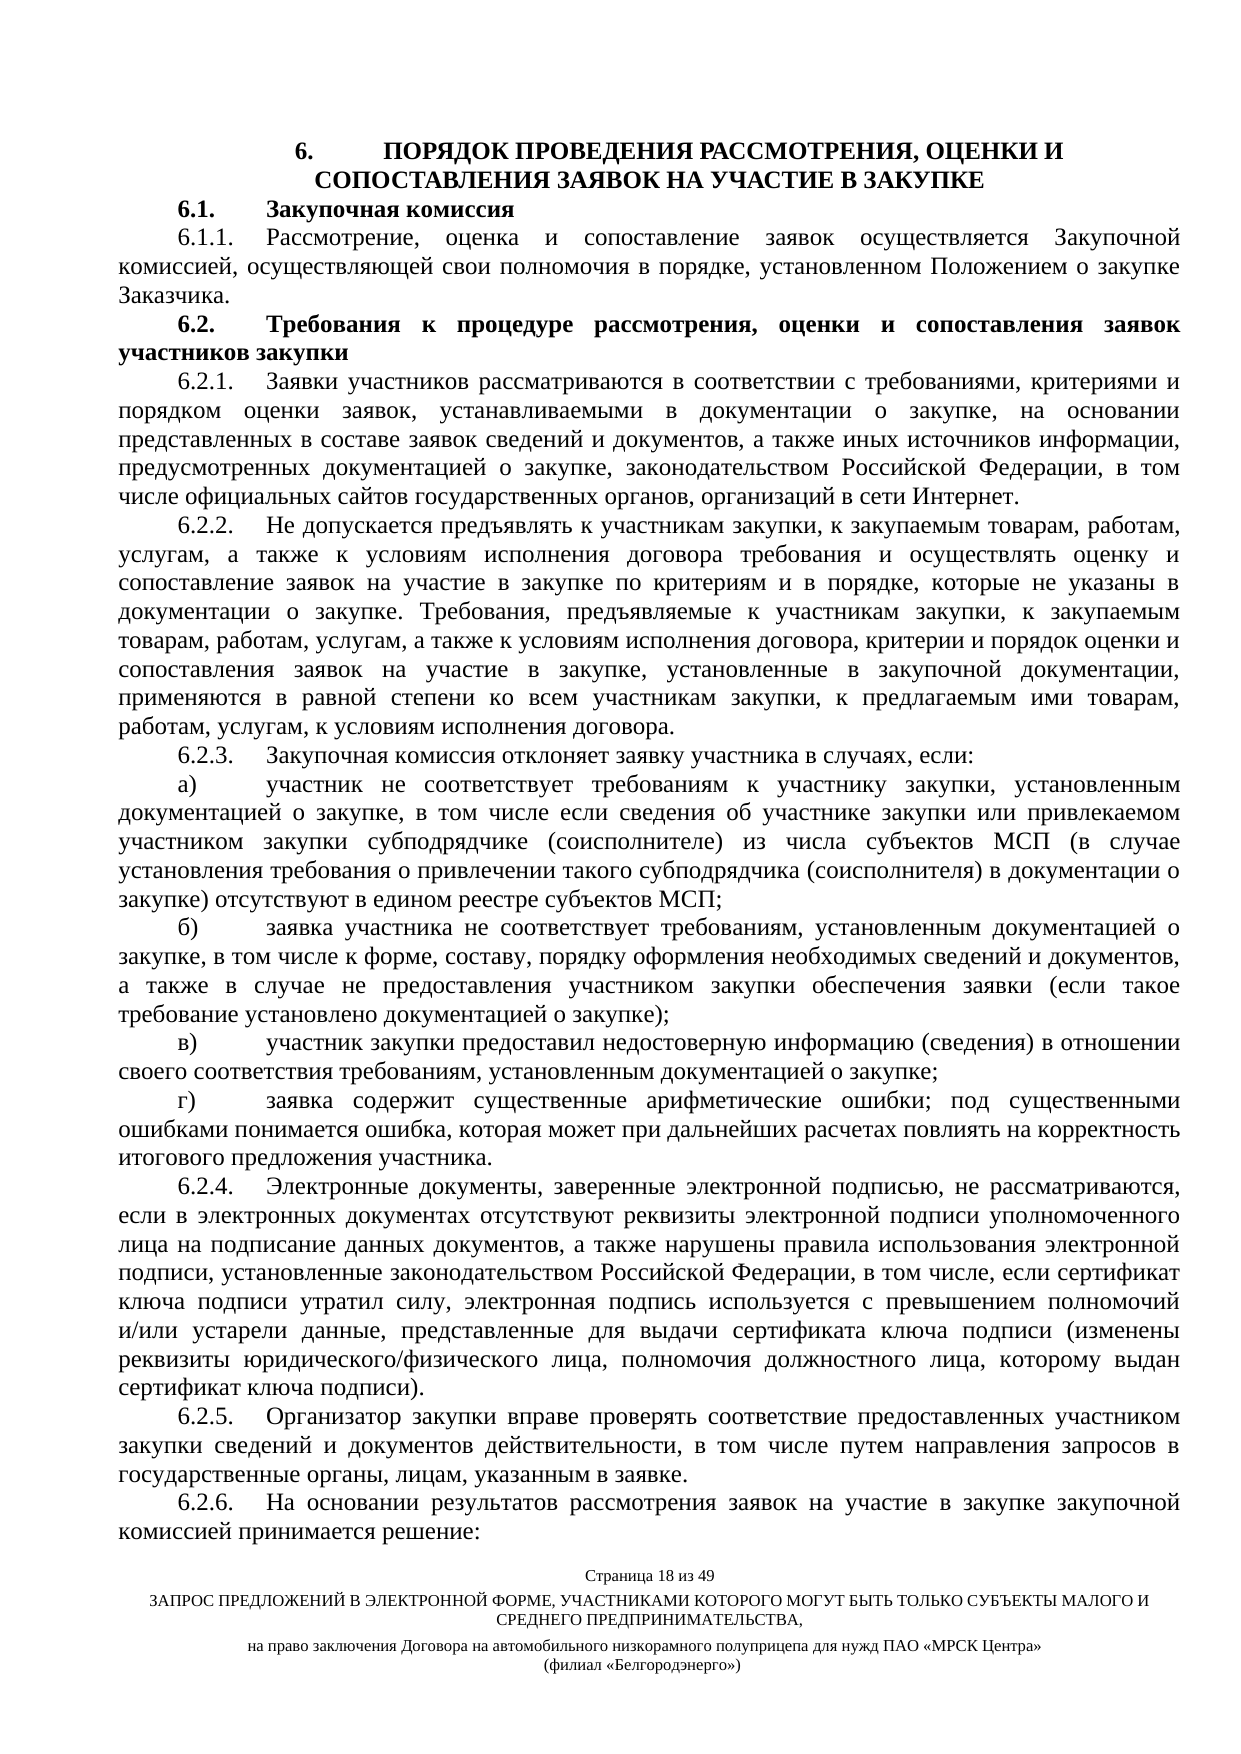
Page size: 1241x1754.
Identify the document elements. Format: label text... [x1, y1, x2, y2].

subtitle Электронные документы, заверенные электронной подписью, не рассматриваются, если в электронных документах отсутствуют реквизиты электронной подписи уполномоченного лица на подписание данных документов, а также нарушены правила использования электронной подписи, установленные законодательством Российской Федерации, в том числе, если сертификат ключа подписи утратил силу, электронная подпись используется с превышением полномочий и/или устарели данные, представленные для выдачи сертификата ключа подписи (изменены реквизиты юридического/физического лица, полномочия должностного лица, которому выдан сертификат ключа подписи). [118, 1171, 1181, 1401]
subtitle Закупочная комиссия [118, 194, 1181, 222]
subtitle Закупочная комиссия отклоняет заявку участника в случаях, если: [118, 740, 1181, 769]
list участник не соответствует требованиям к участнику закупки, установленным документацией о закупке, в том числе если сведения об участнике закупки или привлекаемом участником закупки субподрядчике (соисполнителе) из числа субъектов МСП (в случае установления требования о привлечении такого субподрядчика (соисполнителя) в документации о закупке) отсутствуют в едином реестре субъектов МСП; [118, 769, 1181, 912]
list заявка участника не соответствует требованиям, установленным документацией о закупке, в том числе к форме, составу, порядку оформления необходимых сведений и документов, а также в случае не предоставления участником закупки обеспечения заявки (если такое требование установлено документацией о закупке); [118, 912, 1181, 1027]
list участник закупки предоставил недостоверную информацию (сведения) в отношении своего соответствия требованиям, установленным документацией о закупке; [118, 1027, 1181, 1085]
subtitle Не допускается предъявлять к участникам закупки, к закупаемым товарам, работам, услугам, а также к условиям исполнения договора требования и осуществлять оценку и сопоставление заявок на участие в закупке по критериям и в порядке, которые не указаны в документации о закупке. Требования, предъявляемые к участникам закупки, к закупаемым товарам, работам, услугам, а также к условиям исполнения договора, критерии и порядок оценки и сопоставления заявок на участие в закупке, установленные в закупочной документации, применяются в равной степени ко всем участникам закупки, к предлагаемым ими товарам, работам, услугам, к условиям исполнения договора. [118, 510, 1181, 740]
subtitle Организатор закупки вправе проверять соответствие предоставленных участником закупки сведений и документов действительности, в том числе путем направления запросов в государственные органы, лицам, указанным в заявке. [118, 1401, 1181, 1487]
subtitle ПОРЯДОК ПРОВЕДЕНИЯ РАССМОТРЕНИЯ, ОЦЕНКИ И СОПОСТАВЛЕНИЯ ЗАЯВОК НА УЧАСТИЕ В ЗАКУПКЕ [118, 136, 1181, 194]
subtitle Рассмотрение, оценка и сопоставление заявок осуществляется Закупочной комиссией, осуществляющей свои полномочия в порядке, установленном Положением о закупке Заказчика. [118, 222, 1181, 309]
subtitle На основании результатов рассмотрения заявок на участие в закупке закупочной комиссией принимается решение: [118, 1487, 1181, 1545]
subtitle Заявки участников рассматриваются в соответствии с требованиями, критериями и порядком оценки заявок, устанавливаемыми в документации о закупке, на основании представленных в составе заявок сведений и документов, а также иных источников информации, предусмотренных документацией о закупке, законодательством Российской Федерации, в том числе официальных сайтов государственных органов, организаций в сети Интернет. [118, 366, 1181, 510]
list заявка содержит существенные арифметические ошибки; под существенными ошибками понимается ошибка, которая может при дальнейших расчетах повлиять на корректность итогового предложения участника. [118, 1085, 1181, 1171]
subtitle Требования к процедуре рассмотрения, оценки и сопоставления заявок участников закупки [118, 309, 1181, 366]
